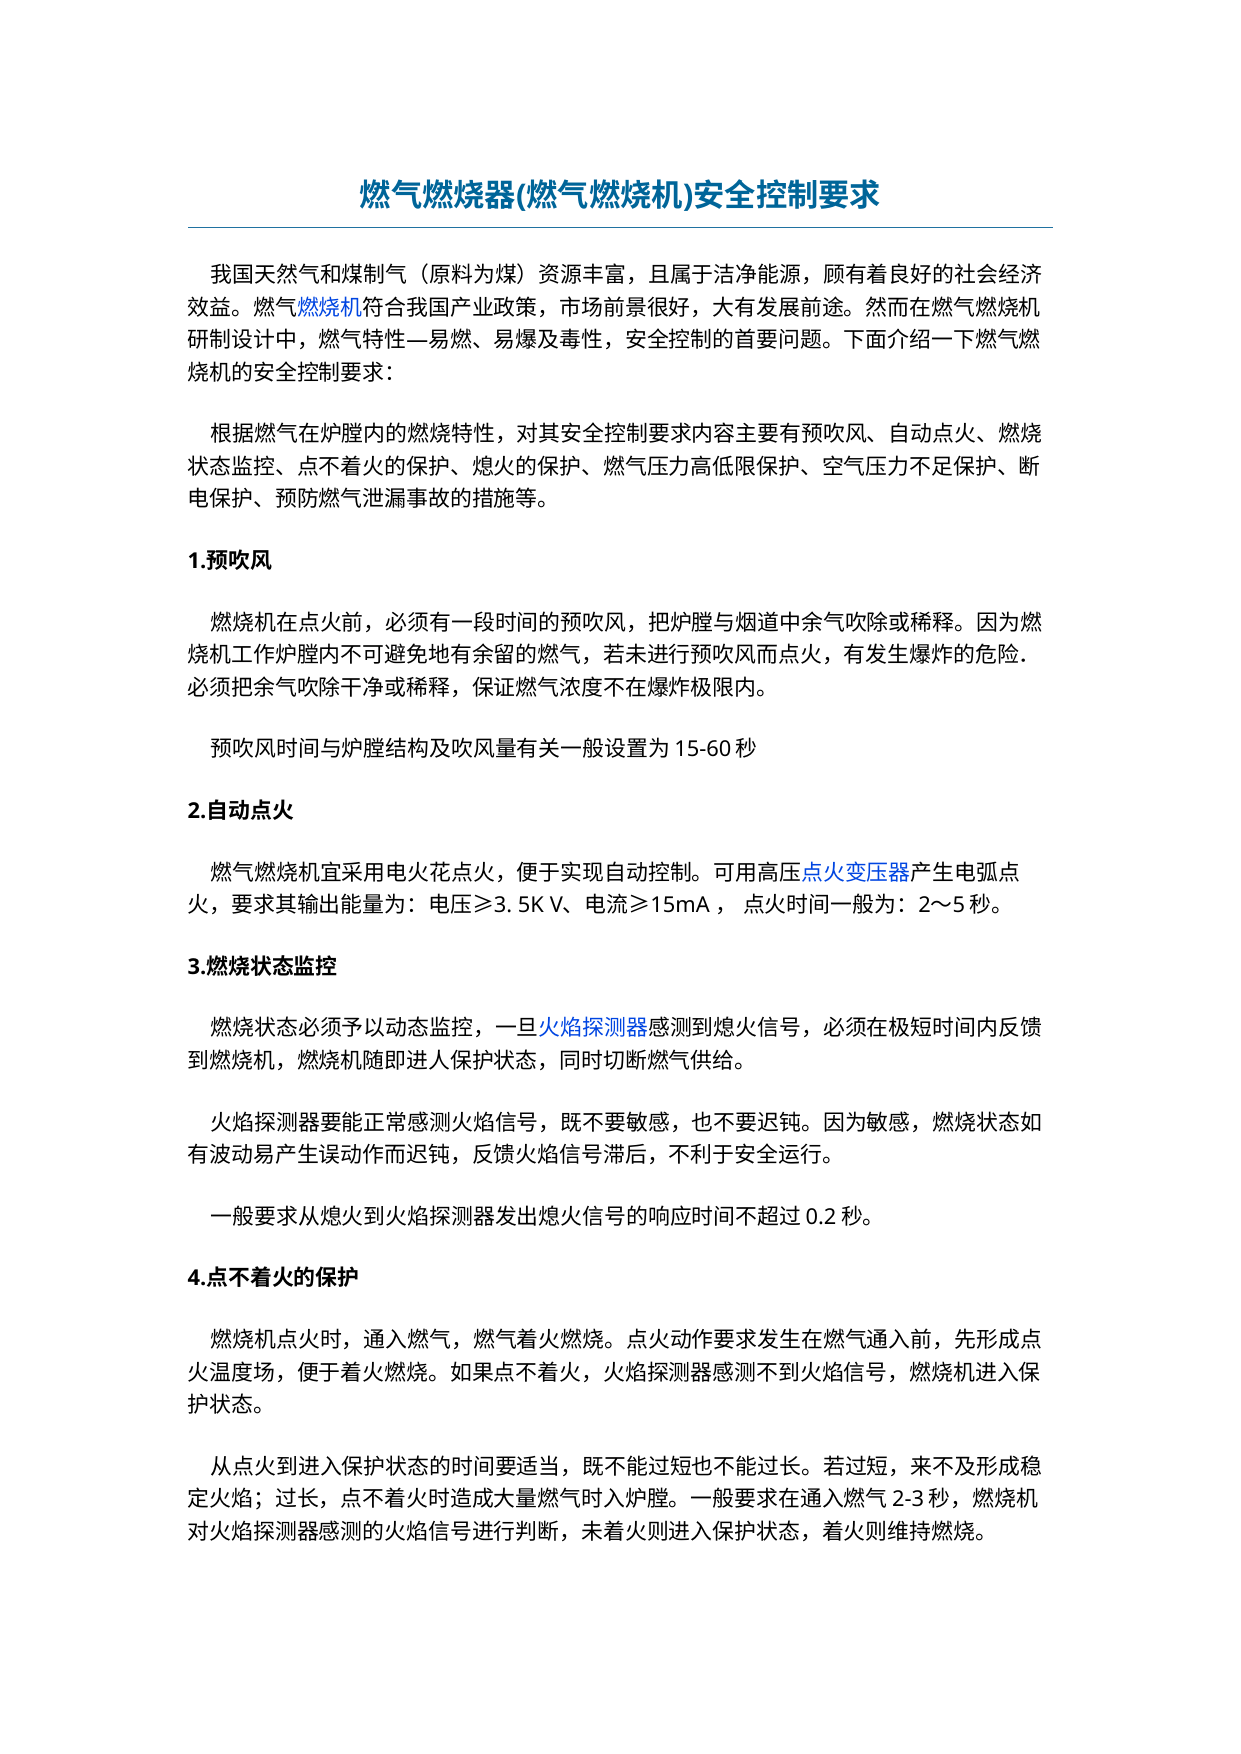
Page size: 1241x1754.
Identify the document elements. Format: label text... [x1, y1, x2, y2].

text 燃烧机在点火前，必须有一段时间的预吹风，把炉膛与烟道中余气吹除或稀释。因为燃烧机工作炉膛内不可避免地有余留的燃气，若未进行预吹风而点火，有发生爆炸的危险．必须把余气吹除干净或稀释，保证燃气浓度不在爆炸极限内。 [187, 605, 1053, 703]
text 根据燃气在炉膛内的燃烧特性，对其安全控制要求内容主要有预吹风、自动点火、燃烧状态监控、点不着火的保护、熄火的保护、燃气压力高低限保护、空气压力不足保护、断电保护、预防燃气泄漏事故的措施等。 [187, 417, 1053, 514]
text 从点火到进入保护状态的时间要适当，既不能过短也不能过长。若过短，来不及形成稳定火焰；过长，点不着火时造成大量燃气时入炉膛。一般要求在通入燃气2-3秒，燃烧机对火焰探测器感测的火焰信号进行判断，未着火则进入保护状态，着火则维持燃烧。 [187, 1449, 1053, 1547]
text 我国天然气和煤制气（原料为煤）资源丰富，且属于洁净能源，顾有着良好的社会经济效益。燃气燃烧机符合我国产业政策，市场前景很好，大有发展前途。然而在燃气燃烧机研制设计中，燃气特性—易燃、易爆及毒性，安全控制的首要问题。下面介绍一下燃气燃烧机的安全控制要求： [187, 258, 1053, 388]
text 火焰探测器要能正常感测火焰信号，既不要敏感，也不要迟钝。因为敏感，燃烧状态如有波动易产生误动作而迟钝，反馈火焰信号滞后，不利于安全运行。 [187, 1105, 1053, 1170]
text 2.自动点火 [187, 793, 1053, 826]
text 1.预吹风 [187, 543, 1053, 576]
text 3.燃烧状态监控 [187, 949, 1053, 982]
subtitle 燃气燃烧器(燃气燃烧机)安全控制要求 [187, 162, 1053, 228]
text 4.点不着火的保护 [187, 1261, 1053, 1293]
text 燃烧机点火时，通入燃气，燃气着火燃烧。点火动作要求发生在燃气通入前，先形成点火温度场，便于着火燃烧。如果点不着火，火焰探测器感测不到火焰信号，燃烧机进入保护状态。 [187, 1323, 1053, 1420]
text 燃烧状态必须予以动态监控，一旦火焰探测器感测到熄火信号，必须在极短时间内反馈到燃烧机，燃烧机随即进人保护状态，同时切断燃气供给。 [187, 1011, 1053, 1076]
text 燃气燃烧机宜采用电火花点火，便于实现自动控制。可用高压点火变压器产生电弧点火，要求其输出能量为：电压≥3. 5K V、电流≥15mA ， 点火时间一般为：2～5秒。 [187, 855, 1053, 920]
text 预吹风时间与炉膛结构及吹风量有关一般设置为15-60秒 [187, 732, 1053, 764]
text 一般要求从熄火到火焰探测器发出熄火信号的响应时间不超过0.2秒。 [187, 1199, 1053, 1232]
